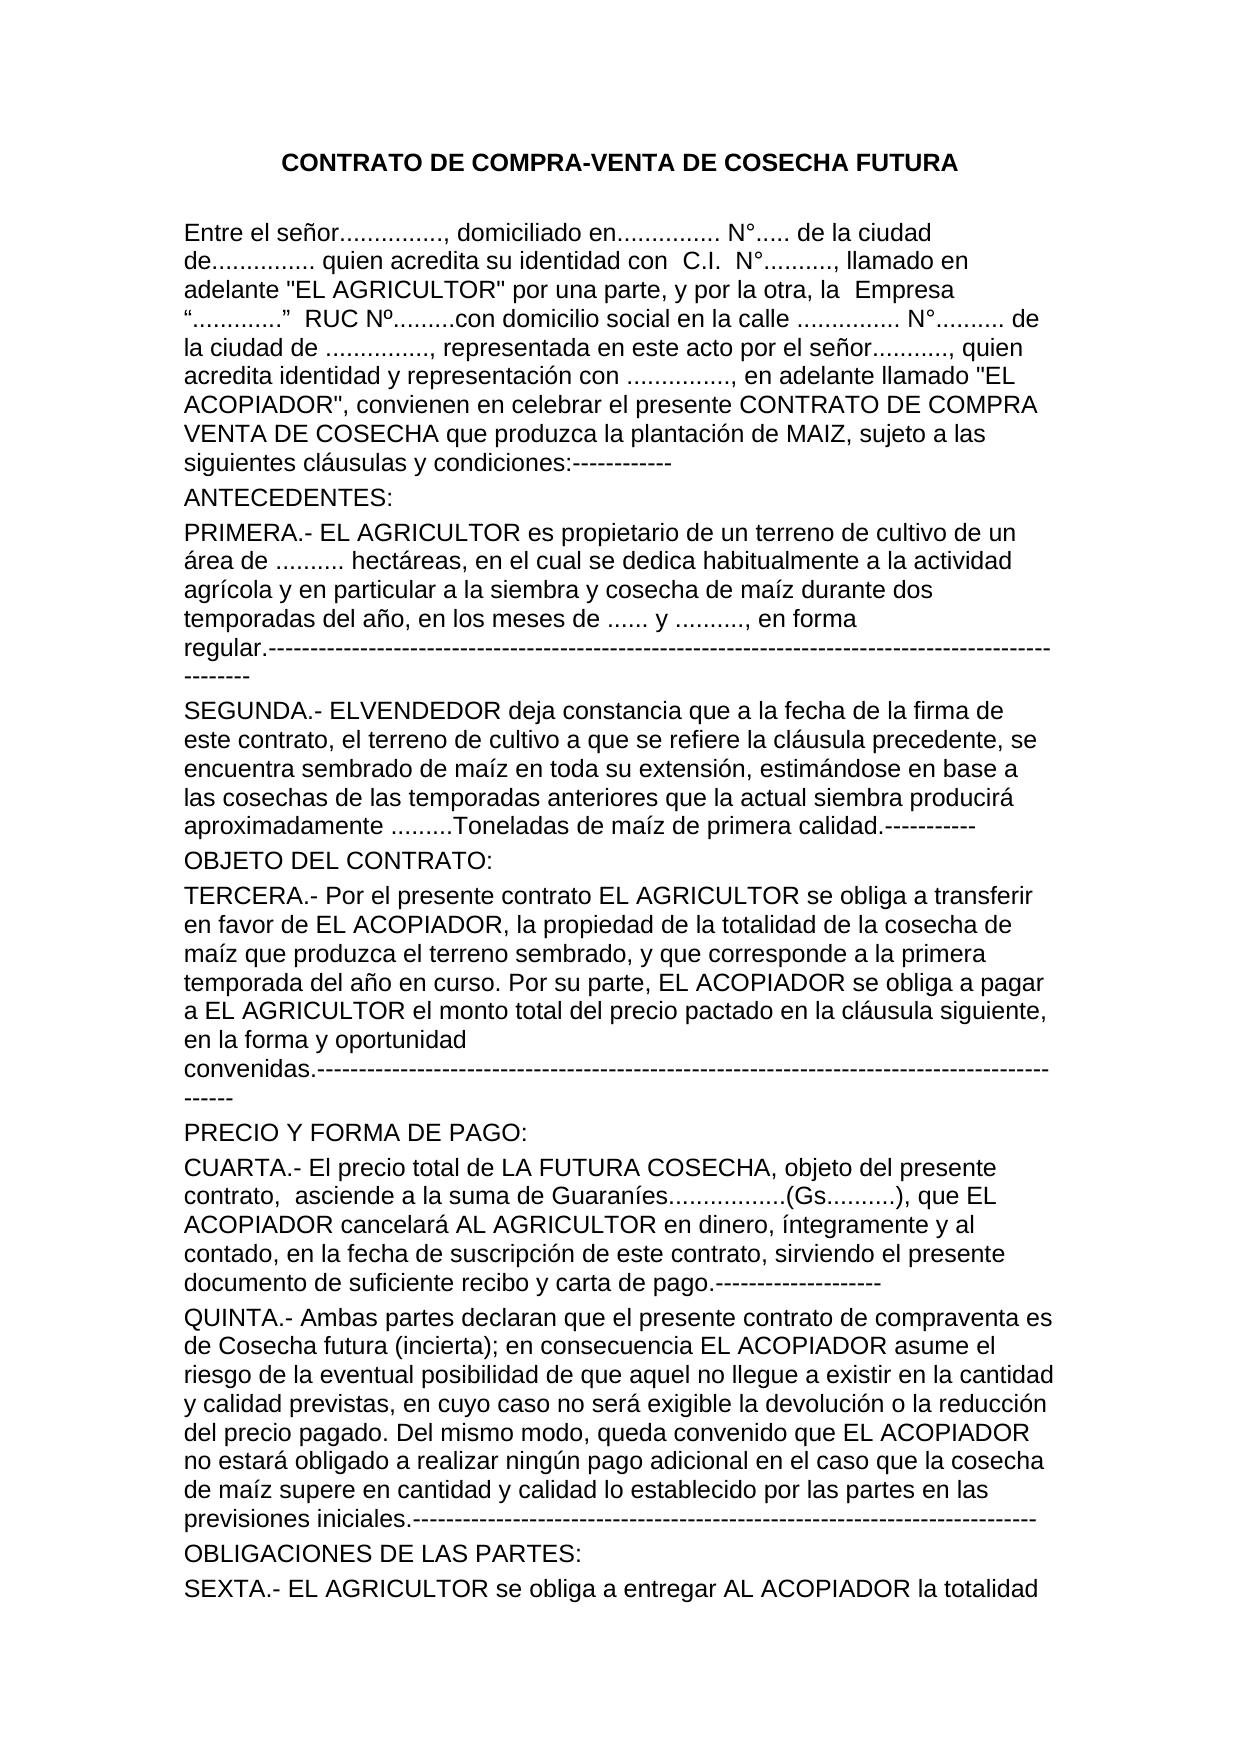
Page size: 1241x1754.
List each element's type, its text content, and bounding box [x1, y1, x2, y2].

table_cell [177, 218, 1063, 1603]
table_header CONTRATO DE COMPRA-VENTA DE COSECHA FUTURA [177, 148, 1063, 218]
